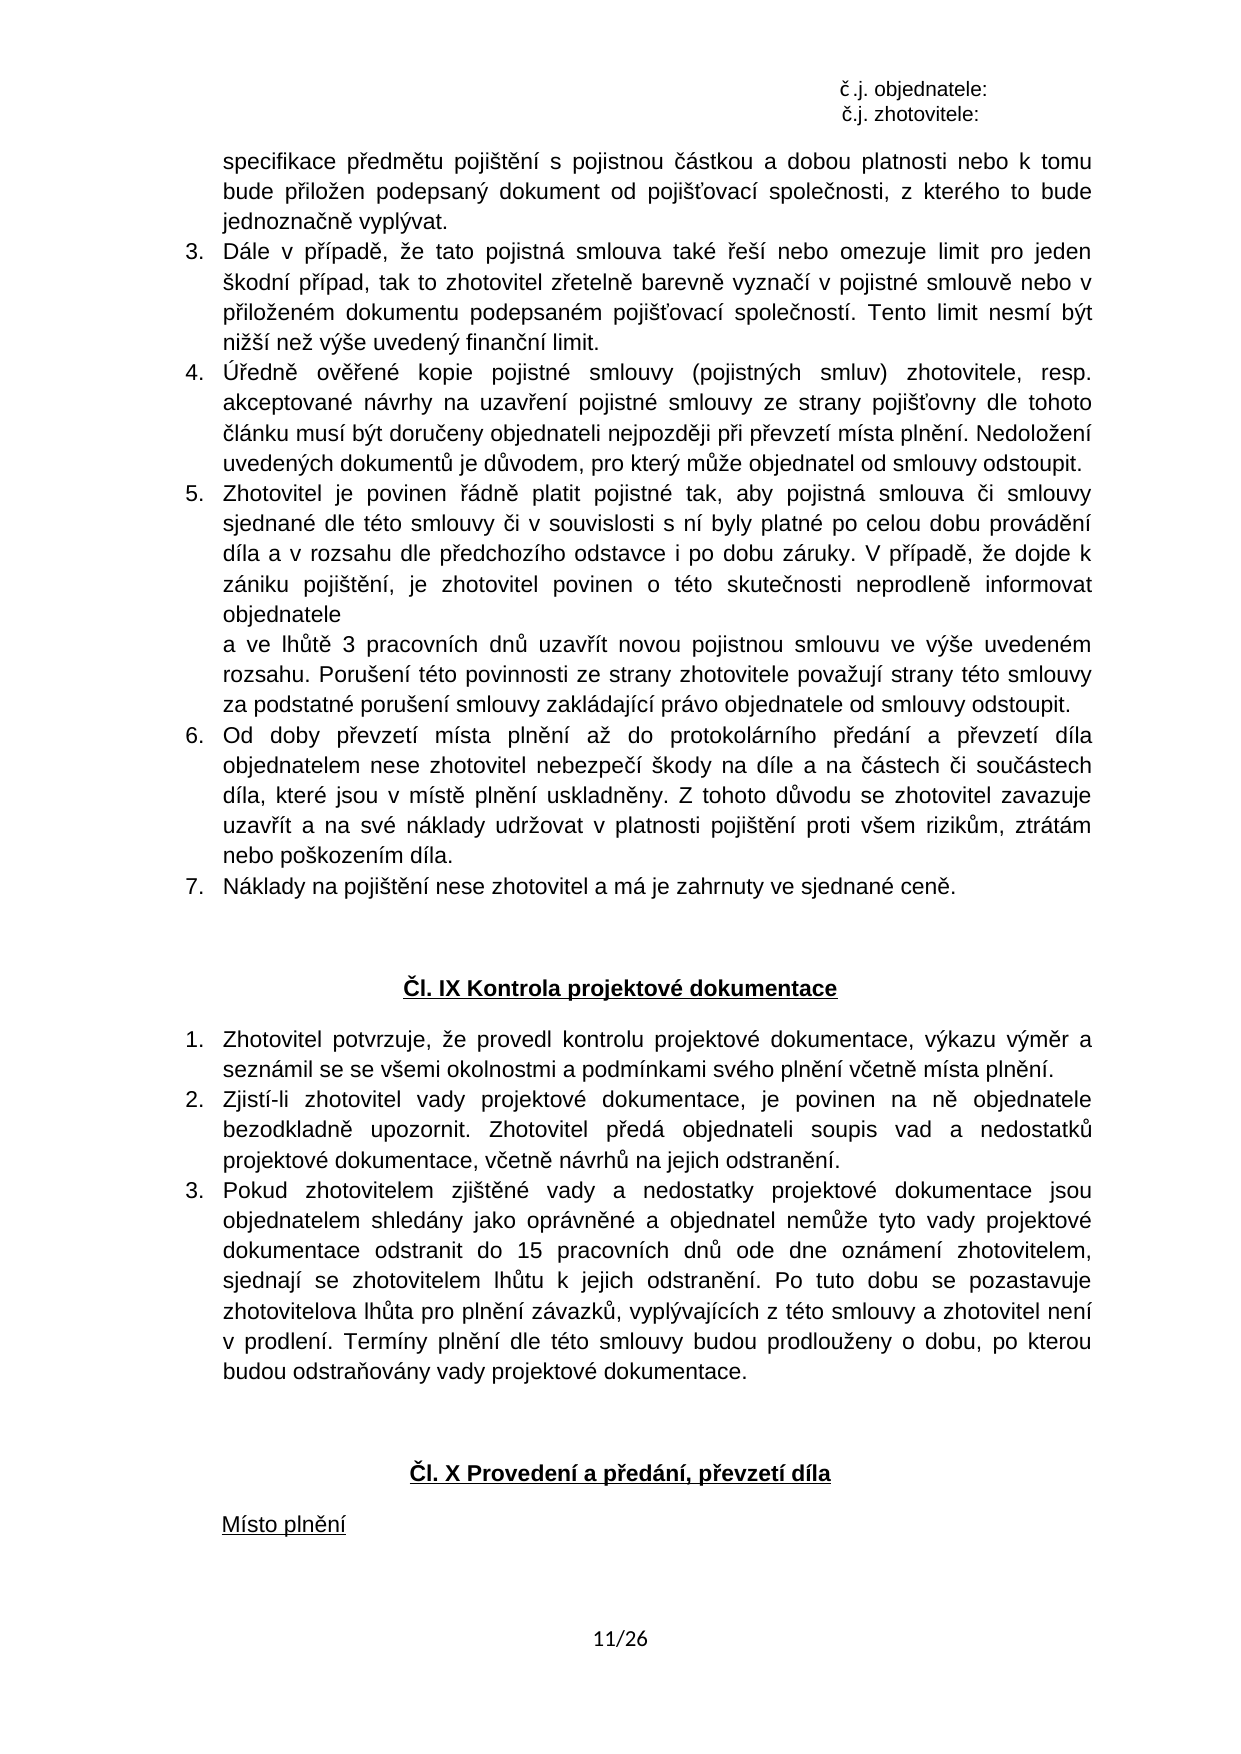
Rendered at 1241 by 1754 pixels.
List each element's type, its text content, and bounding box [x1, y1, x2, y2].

list Zhotovitel je povinen řádně platit pojistné tak, aby pojistná smlouva či smlouvy sjednané dle této smlouvy či v souvislosti s ní byly platné po celou dobu provádění díla a v rozsahu dle předchozího odstavce i po dobu záruky. V případě, že dojde k zániku pojištění, je zhotovitel povinen o této skutečnosti neprodleně informovat objednatele a ve lhůtě 3 pracovních dnů uzavřít novou pojistnou smlouvu ve výše uvedeném rozsahu. Porušení této povinnosti ze strany zhotovitele považují strany této smlouvy za podstatné porušení smlouvy zakládající právo objednatele od smlouvy odstoupit. [185, 480, 1093, 718]
list Náklady na pojištění nese zhotovitel a má je zahrnuty ve sjednané ceně. [185, 873, 1093, 899]
list Dále v případě, že tato pojistná smlouva také řeší nebo omezuje limit pro jeden škodní případ, tak to zhotovitel zřetelně barevně vyznačí v pojistné smlouvě nebo v přiloženém dokumentu podepsaném pojišťovací společností. Tento limit nesmí být nižší než výše uvedený finanční limit. [185, 238, 1093, 355]
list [185, 148, 1093, 234]
text Čl. X Provedení a předání, převzetí díla [148, 1460, 1093, 1486]
text Čl. IX Kontrola projektové dokumentace [148, 975, 1093, 1001]
list Zjistí-li zhotovitel vady projektové dokumentace, je povinen na ně objednatele bezodkladně upozornit. Zhotovitel předá objednateli soupis vad a nedostatků projektové dokumentace, včetně návrhů na jejich odstranění. [185, 1086, 1093, 1173]
list Od doby převzetí místa plnění až do protokolárního předání a převzetí díla objednatelem nese zhotovitel nebezpečí škody na díle a na částech či součástech díla, které jsou v místě plnění uskladněny. Z tohoto důvodu se zhotovitel zavazuje uzavřít a na své náklady udržovat v platnosti pojištění proti všem rizikům, ztrátám nebo poškozením díla. [185, 722, 1093, 869]
list Zhotovitel potvrzuje, že provedl kontrolu projektové dokumentace, výkazu výměr a seznámil se se všemi okolnostmi a podmínkami svého plnění včetně místa plnění. [185, 1026, 1093, 1082]
list Pokud zhotovitelem zjištěné vady a nedostatky projektové dokumentace jsou objednatelem shledány jako oprávněné a objednatel nemůže tyto vady projektové dokumentace odstranit do 15 pracovních dnů ode dne oznámení zhotovitelem, sjednají se zhotovitelem lhůtu k jejich odstranění. Po tuto dobu se pozastavuje zhotovitelova lhůta pro plnění závazků, vyplývajících z této smlouvy a zhotovitel není v prodlení. Termíny plnění dle této smlouvy budou prodlouženy o dobu, po kterou budou odstraňovány vady projektové dokumentace. [185, 1177, 1093, 1384]
list Úředně ověřené kopie pojistné smlouvy (pojistných smluv) zhotovitele, resp. akceptované návrhy na uzavření pojistné smlouvy ze strany pojišťovny dle tohoto článku musí být doručeny objednateli nejpozději při převzetí místa plnění. Nedoložení uvedených dokumentů je důvodem, pro který může objednatel od smlouvy odstoupit. [185, 359, 1093, 476]
text Místo plnění [148, 1511, 1093, 1537]
